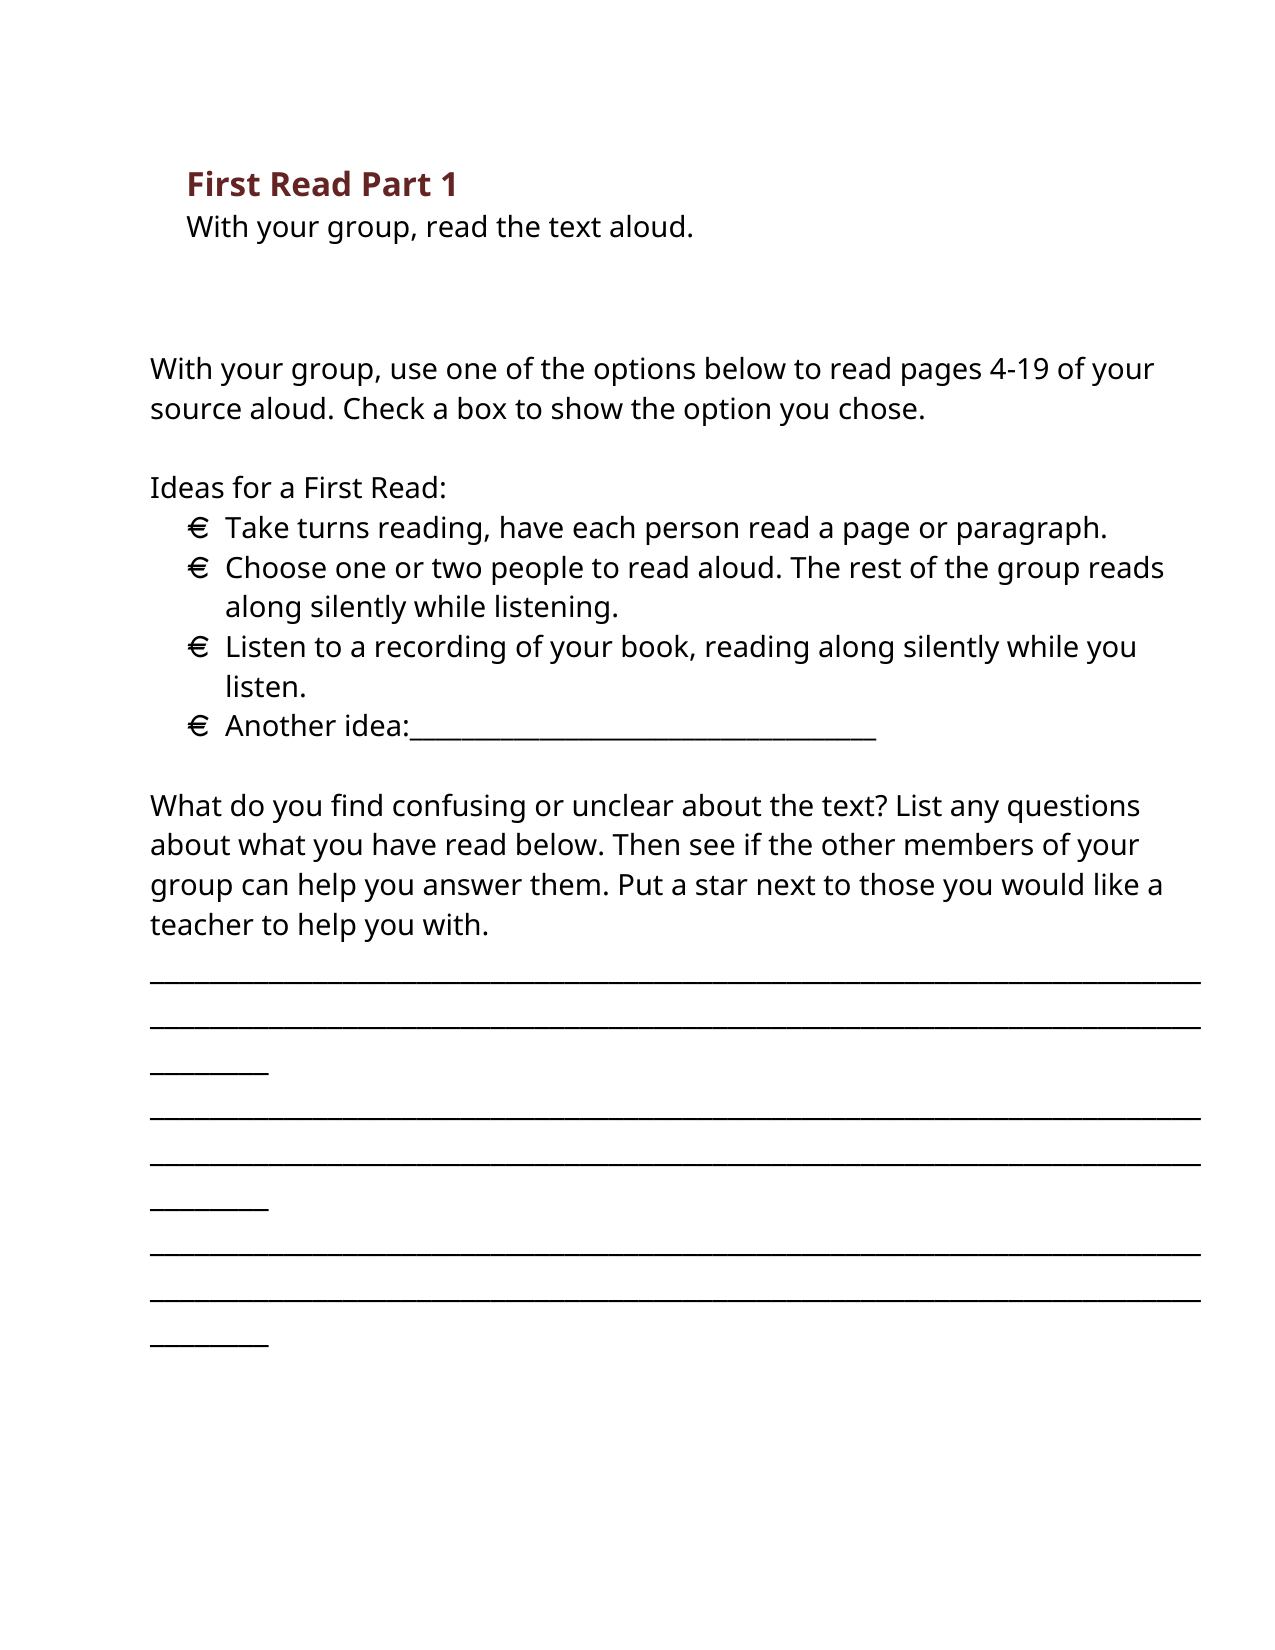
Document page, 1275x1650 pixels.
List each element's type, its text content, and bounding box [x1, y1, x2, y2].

text ______________________________________________________________________________________________________________________________________________________ [150, 1080, 1210, 1216]
list Another idea:____________________________________ [187, 706, 1210, 745]
list Take turns reading, have each person read a page or paragraph. [187, 507, 1210, 547]
text What do you find confusing or unclear about the text? List any questions about what you have read below. Then see if the other members of your group can help you answer them. Put a star next to those you would like a teacher to help you with. [150, 785, 1210, 944]
text ______________________________________________________________________________________________________________________________________________________ [150, 944, 1210, 1080]
list Choose one or two people to read aloud. The rest of the group reads along silently while listening. [187, 547, 1210, 626]
list Listen to a recording of your book, reading along silently while you listen. [187, 626, 1210, 706]
text With your group, use one of the options below to read pages 4-19 of your source aloud. Check a box to show the option you chose. [150, 348, 1210, 428]
text Ideas for a First Read: [150, 467, 1210, 507]
text ______________________________________________________________________________________________________________________________________________________ [150, 1216, 1210, 1352]
